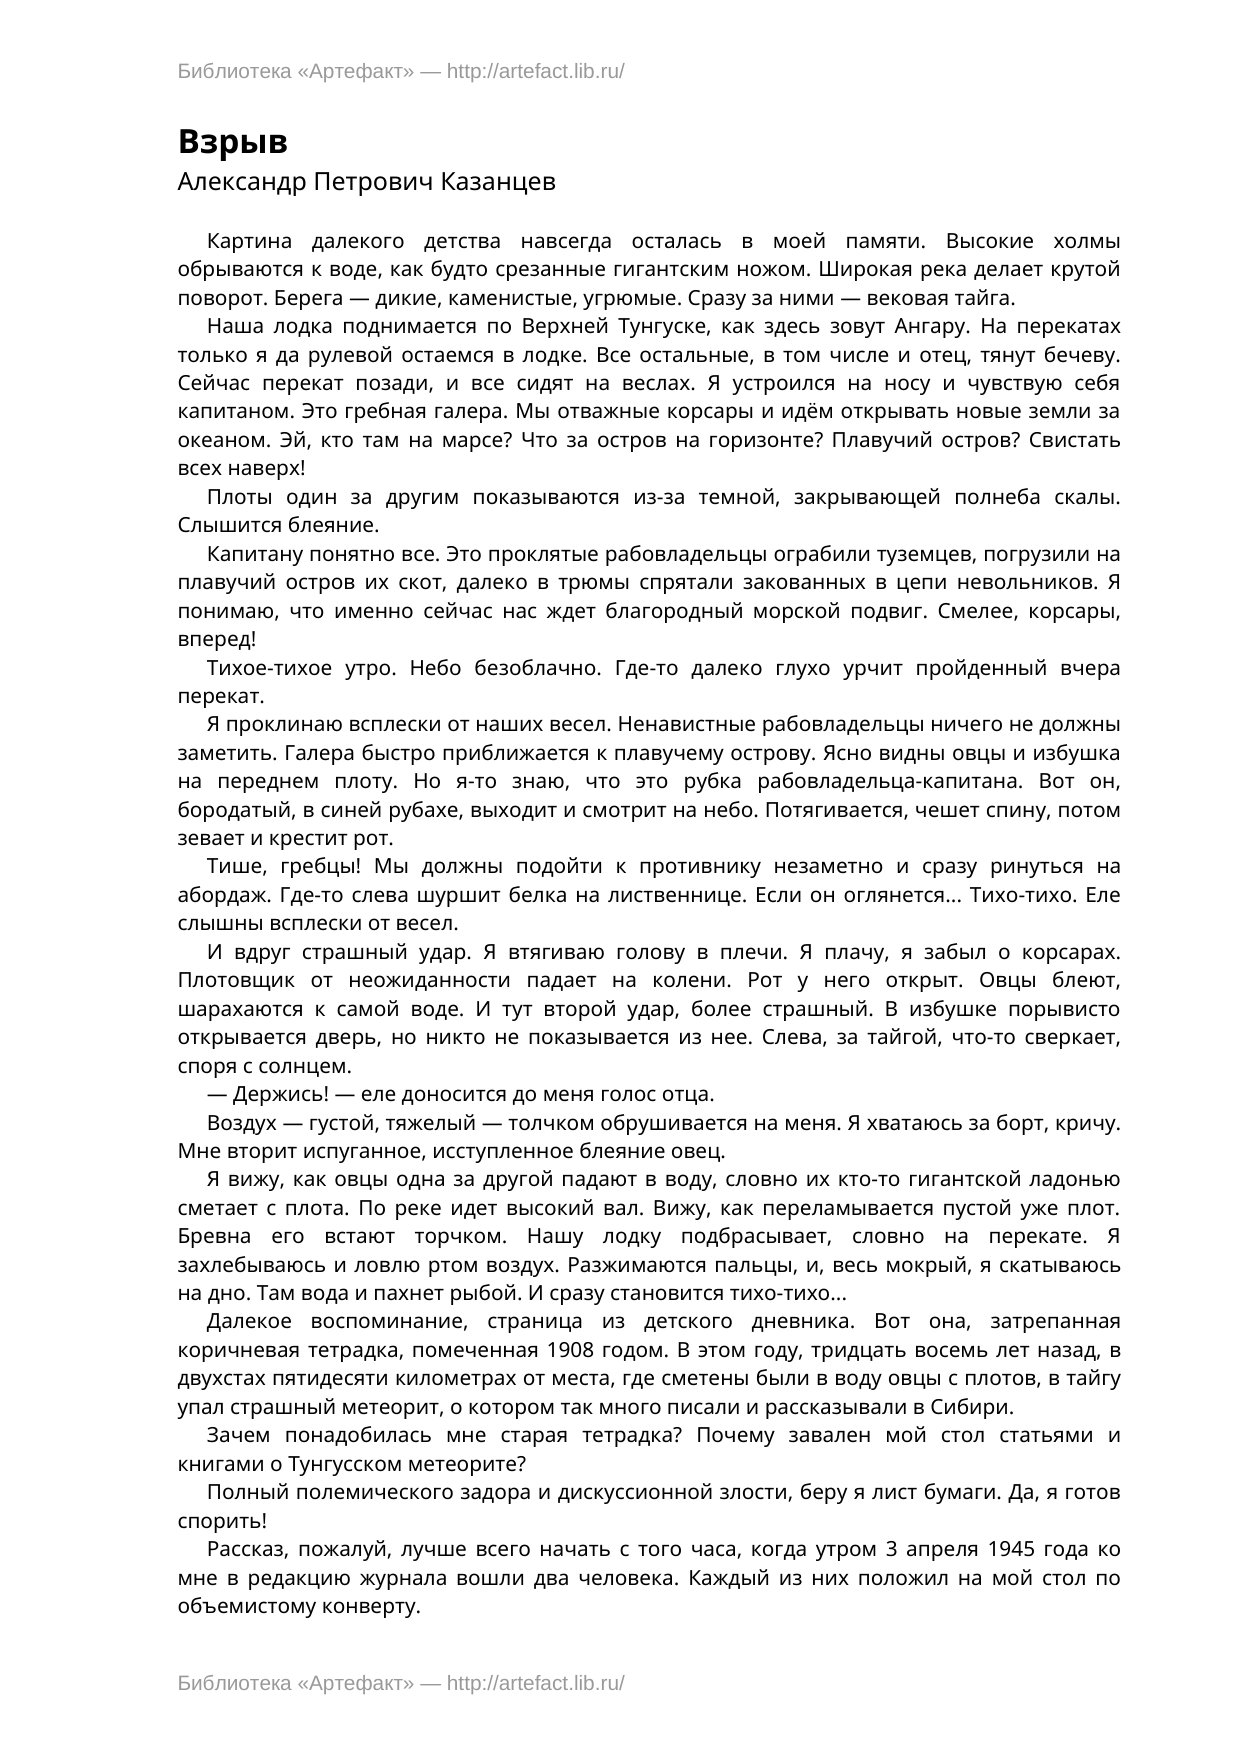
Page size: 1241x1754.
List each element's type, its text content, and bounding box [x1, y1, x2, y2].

text Наша лодка поднимается по Верхней Тунгуске, как здесь зовут Ангару. На перекатах только я да рулевой остаемся в лодке. Все остальные, в том числе и отец, тянут бечеву. Сейчас перекат позади, и все сидят на веслах. Я устроился на носу и чувствую себя капитаном. Это гребная галера. Мы отважные корсары и идём открывать новые земли за океаном. Эй, кто там на марсе? Что за остров на горизонте? Плавучий остров? Свистать всех наверх! [177, 311, 1122, 482]
text Тихое-тихое утро. Небо безоблачно. Где-то далеко глухо урчит пройденный вчера перекат. [177, 653, 1122, 709]
text Тише, гребцы! Мы должны подойти к противнику незаметно и сразу ринуться на абордаж. Где-то слева шуршит белка на лиственнице. Если он оглянется... Тихо-тихо. Еле слышны всплески от весел. [177, 852, 1122, 937]
text Я вижу, как овцы одна за другой падают в воду, словно их кто-то гигантской ладонью сметает с плота. По реке идет высокий вал. Вижу, как переламывается пустой уже плот. Бревна его встают торчком. Нашу лодку подбрасывает, словно на перекате. Я захлебываюсь и ловлю ртом воздух. Разжимаются пальцы, и, весь мокрый, я скатываюсь на дно. Там вода и пахнет рыбой. И сразу становится тихо-тихо... [177, 1164, 1122, 1307]
text Полный полемического задора и дискуссионной злости, беру я лист бумаги. Да, я готов спорить! [177, 1477, 1122, 1534]
text Зачем понадобилась мне старая тетрадка? Почему завален мой стол статьями и книгами о Тунгусском метеорите? [177, 1420, 1122, 1477]
subtitle Взрыв [177, 118, 1122, 163]
text Плоты один за другим показываются из-за темной, закрывающей полнеба скалы. Слышится блеяние. [177, 482, 1122, 539]
text Рассказ, пожалуй, лучше всего начать с того часа, когда утром 3 апреля 1945 года ко мне в редакцию журнала вошли два человека. Каждый из них положил на мой стол по объемистому конверту. [177, 1534, 1122, 1619]
text И вдруг страшный удар. Я втягиваю голову в плечи. Я плачу, я забыл о корсарах. Плотовщик от неожиданности падает на колени. Рот у него открыт. Овцы блеют, шарахаются к самой воде. И тут второй удар, более страшный. В избушке порывисто открывается дверь, но никто не показывается из нее. Слева, за тайгой, что-то сверкает, споря с солнцем. [177, 937, 1122, 1079]
text Я проклинаю всплески от наших весел. Ненавистные рабовладельцы ничего не должны заметить. Галера быстро приближается к плавучему острову. Ясно видны овцы и избушка на переднем плоту. Но я-то знаю, что это рубка рабовладельца-капитана. Вот он, бородатый, в синей рубахе, выходит и смотрит на небо. Потягивается, чешет спину, потом зевает и крестит рот. [177, 709, 1122, 852]
text Воздух — густой, тяжелый — толчком обрушивается на меня. Я хватаюсь за борт, кричу. Мне вторит испуганное, исступленное блеяние овец. [177, 1108, 1122, 1164]
text Далекое воспоминание, страница из детского дневника. Вот она, затрепанная коричневая тетрадка, помеченная 1908 годом. В этом году, тридцать восемь лет назад, в двухстах пятидесяти километрах от места, где сметены были в воду овцы с плотов, в тайгу упал страшный метеорит, о котором так много писали и рассказывали в Сибири. [177, 1307, 1122, 1420]
text Капитану понятно все. Это проклятые рабовладельцы ограбили туземцев, погрузили на плавучий остров их скот, далеко в трюмы спрятали закованных в цепи невольников. Я понимаю, что именно сейчас нас ждет благородный морской подвиг. Смелее, корсары, вперед! [177, 539, 1122, 653]
text — Держись! — еле доносится до меня голос отца. [177, 1079, 1122, 1108]
subtitle Александр Петрович Казанцев [177, 163, 1122, 198]
text Картина далекого детства навсегда осталась в моей памяти. Высокие холмы обрываются к воде, как будто срезанные гигантским ножом. Широкая река делает крутой поворот. Берега — дикие, каменистые, угрюмые. Сразу за ними — вековая тайга. [177, 226, 1122, 311]
